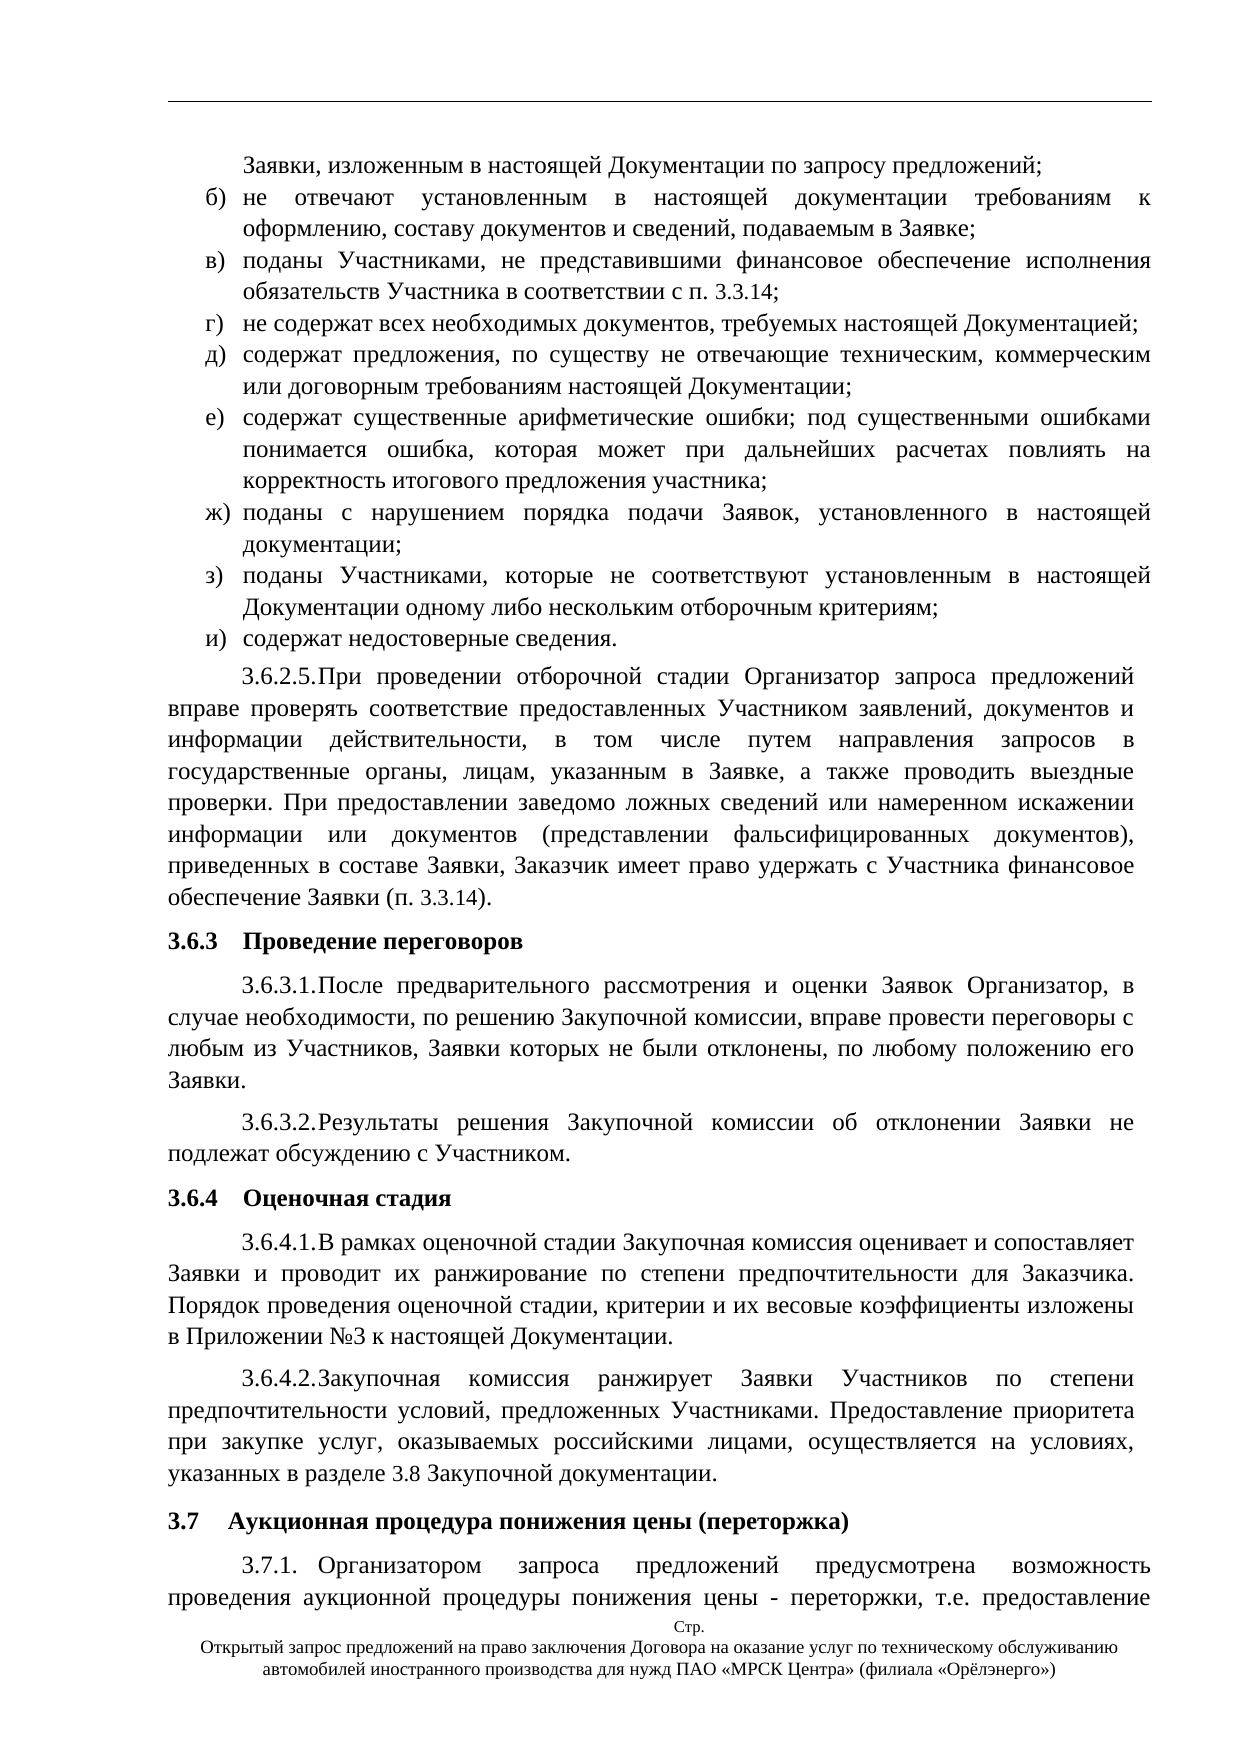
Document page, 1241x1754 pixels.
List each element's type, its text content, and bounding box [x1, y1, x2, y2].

list не содержат всех необходимых документов, требуемых настоящей Документацией; [205, 308, 1152, 337]
list поданы с нарушением порядка подачи Заявок, установленного в настоящей документации; [205, 497, 1152, 557]
subtitle Оценочная стадия [168, 1183, 1152, 1211]
list При проведении отборочной стадии Организатор запроса предложений вправе проверять соответствие предоставленных Участником заявлений, документов и информации действительности, в том числе путем направления запросов в государственные органы, лицам, указанным в Заявке, а также проводить выездные проверки. При предоставлении заведомо ложных сведений или намеренном искажении информации или документов (представлении фальсифицированных документов), приведенных в составе Заявки, Заказчик имеет право удержать с Участника финансовое обеспечение Заявки (п. 3.3.14). [168, 661, 1135, 911]
list Закупочная комиссия ранжирует Заявки Участников по степени предпочтительности условий, предложенных Участниками. Предоставление приоритета при закупке услуг, оказываемых российскими лицами, осуществляется на условиях, указанных в разделе 3.8 Закупочной документации. [168, 1363, 1135, 1487]
list содержат недостоверные сведения. [205, 623, 1152, 652]
list После предварительного рассмотрения и оценки Заявок Организатор, в случае необходимости, по решению Закупочной комиссии, вправе провести переговоры с любым из Участников, Заявки которых не были отклонены, по любому положению его Заявки. [168, 970, 1135, 1094]
list содержат существенные арифметические ошибки; под существенными ошибками понимается ошибка, которая может при дальнейших расчетах повлиять на корректность итогового предложения участника; [205, 402, 1152, 494]
list Результаты решения Закупочной комиссии об отклонении Заявки не подлежат обсуждению с Участником. [168, 1107, 1135, 1167]
list содержат предложения, по существу не отвечающие техническим, коммерческим или договорным требованиям настоящей Документации; [205, 339, 1152, 400]
list поданы Участниками, не представившими финансовое обеспечение исполнения обязательств Участника в соответствии с п. 3.3.14; [205, 245, 1152, 305]
subtitle Аукционная процедура понижения цены (переторжка) [168, 1506, 1152, 1535]
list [168, 1550, 1152, 1611]
list В рамках оценочной стадии Закупочная комиссия оценивает и сопоставляет Заявки и проводит их ранжирование по степени предпочтительности для Заказчика. Порядок проведения оценочной стадии, критерии и их весовые коэффициенты изложены в Приложении №3 к настоящей Документации. [168, 1227, 1135, 1350]
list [205, 150, 1152, 179]
list не отвечают установленным в настоящей документации требованиям к оформлению, составу документов и сведений, подаваемым в Заявке; [205, 182, 1152, 242]
list поданы Участниками, которые не соответствуют установленным в настоящей Документации одному либо нескольким отборочным критериям; [205, 560, 1152, 621]
subtitle Проведение переговоров [168, 926, 1152, 955]
